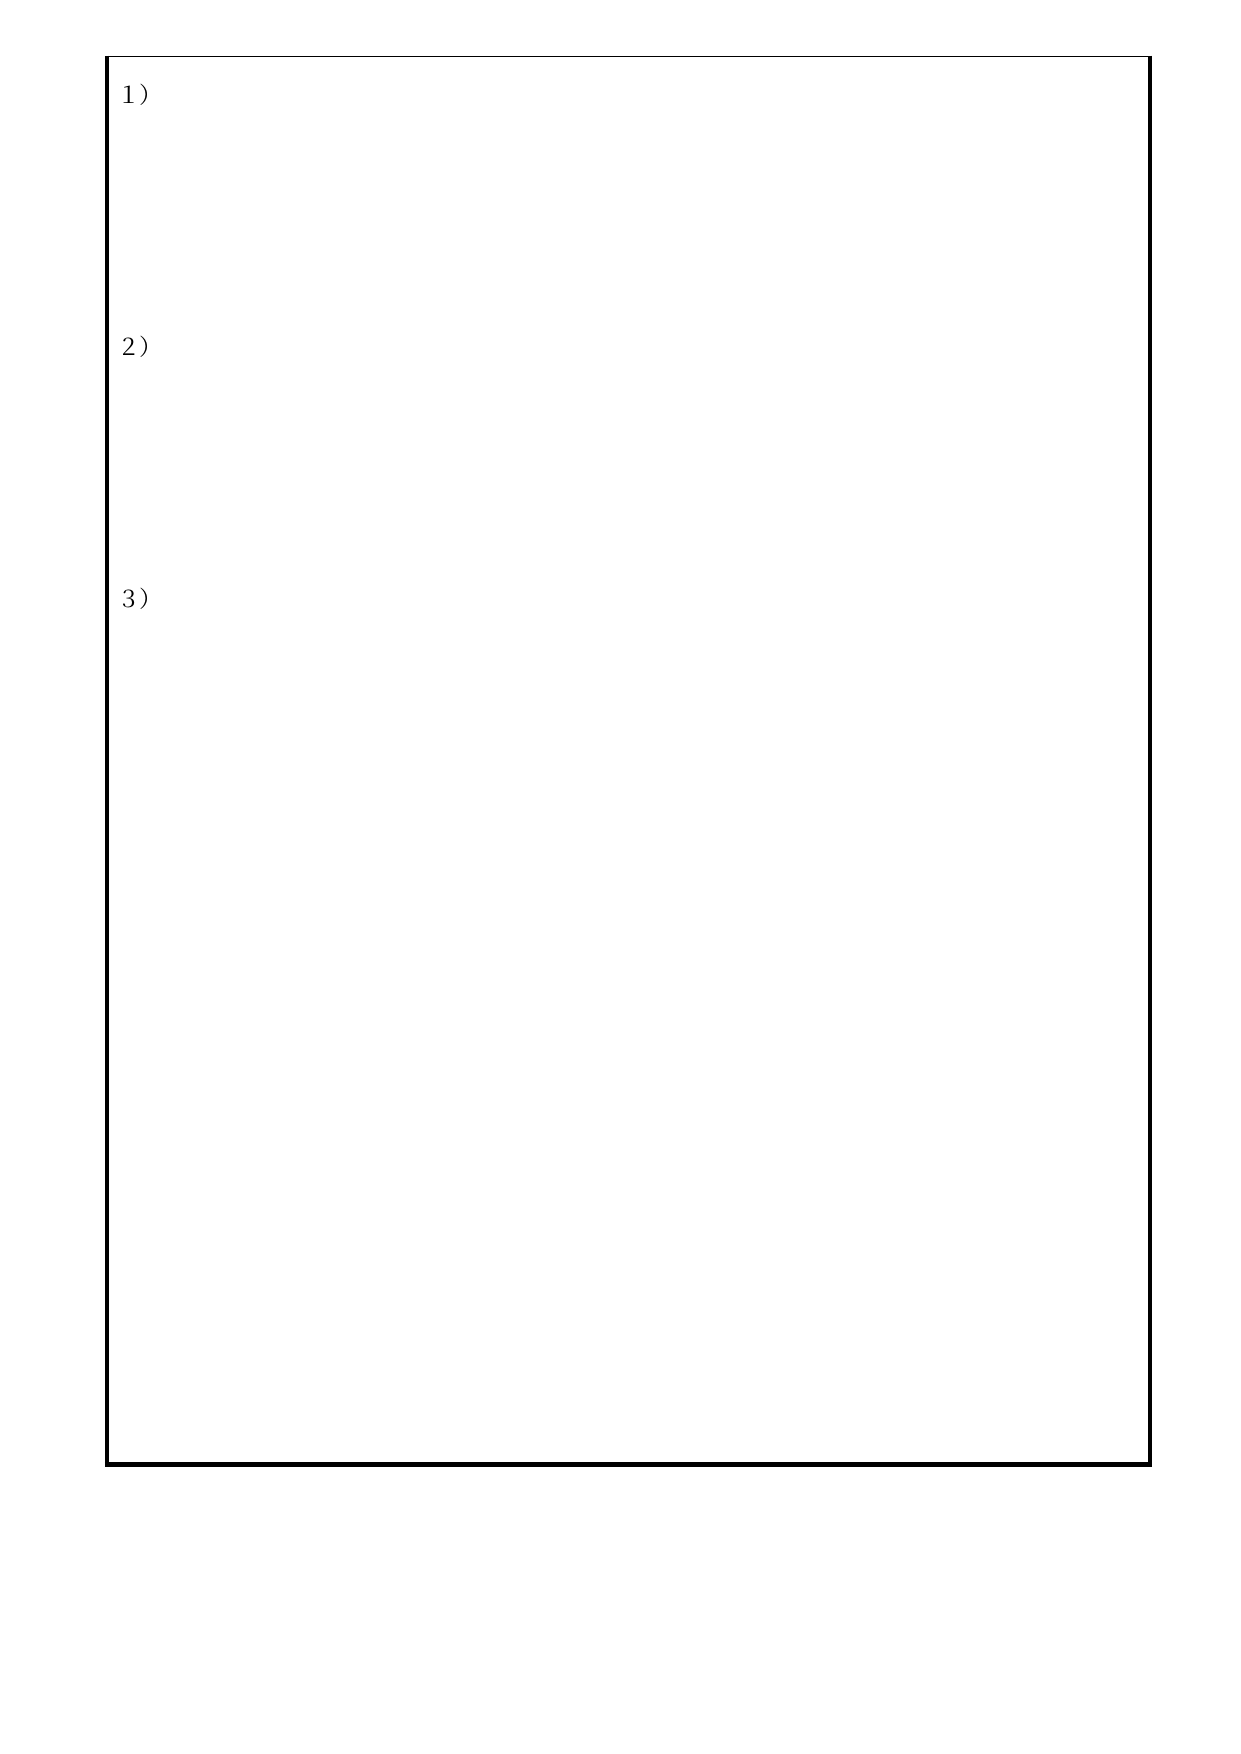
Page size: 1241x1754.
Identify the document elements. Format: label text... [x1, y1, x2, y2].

table_cell １） ２） ３） [109, 57, 1148, 1462]
